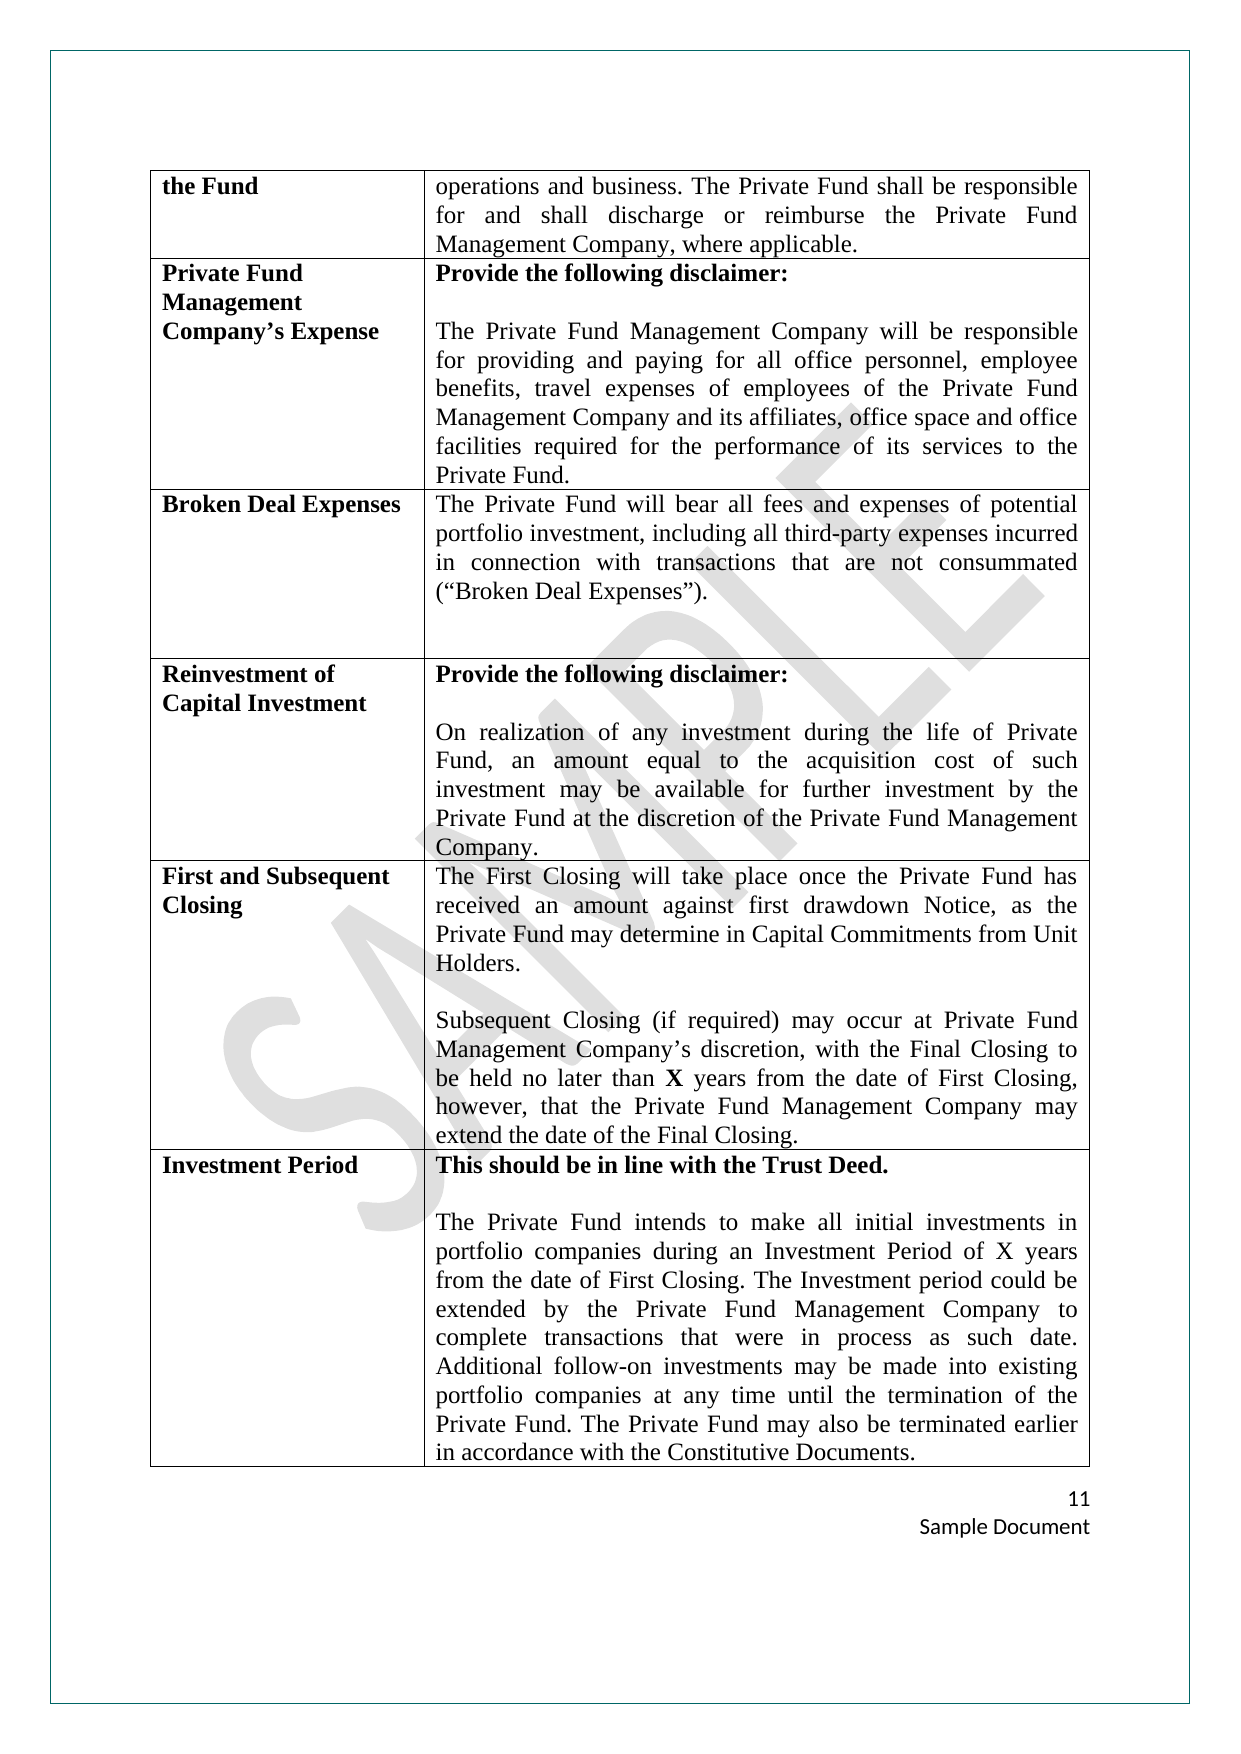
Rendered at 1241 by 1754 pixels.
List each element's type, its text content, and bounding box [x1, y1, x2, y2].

table_cell Private Fund Management Company’s Expense [151, 259, 424, 488]
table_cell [425, 171, 1089, 257]
table_cell First and Subsequent Closing [151, 861, 424, 1149]
table_cell The First Closing will take place once the Private Fund has received an amount against first drawdown Notice, as the Private Fund may determine in Capital Commitments from Unit Holders. Subsequent Closing (if required) may occur at Private Fund Management Company’s discretion, with the Final Closing to be held no later than X years from the date of First Closing, however, that the Private Fund Management Company may extend the date of the Final Closing. [425, 861, 1089, 1149]
table_cell Provide the following disclaimer: The Private Fund Management Company will be responsible for providing and paying for all office personnel, employee benefits, travel expenses of employees of the Private Fund Management Company and its affiliates, office space and office facilities required for the performance of its services to the Private Fund. [425, 259, 1089, 488]
table_cell Investment Period [151, 1150, 424, 1466]
table_cell Provide the following disclaimer: On realization of any investment during the life of Private Fund, an amount equal to the acquisition cost of such investment may be available for further investment by the Private Fund at the discretion of the Private Fund Management Company. [425, 659, 1089, 860]
table_cell This should be in line with the Trust Deed. The Private Fund intends to make all initial investments in portfolio companies during an Investment Period of X years from the date of First Closing. The Investment period could be extended by the Private Fund Management Company to complete transactions that were in process as such date. Additional follow-on investments may be made into existing portfolio companies at any time until the termination of the Private Fund. The Private Fund may also be terminated earlier in accordance with the Constitutive Documents. [425, 1150, 1089, 1466]
table_cell The Private Fund will bear all fees and expenses of potential portfolio investment, including all third-party expenses incurred in connection with transactions that are not consummated (“Broken Deal Expenses”). [425, 490, 1089, 658]
table_cell Reinvestment of Capital Investment [151, 659, 424, 860]
table_cell Broken Deal Expenses [151, 490, 424, 658]
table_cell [151, 171, 424, 257]
